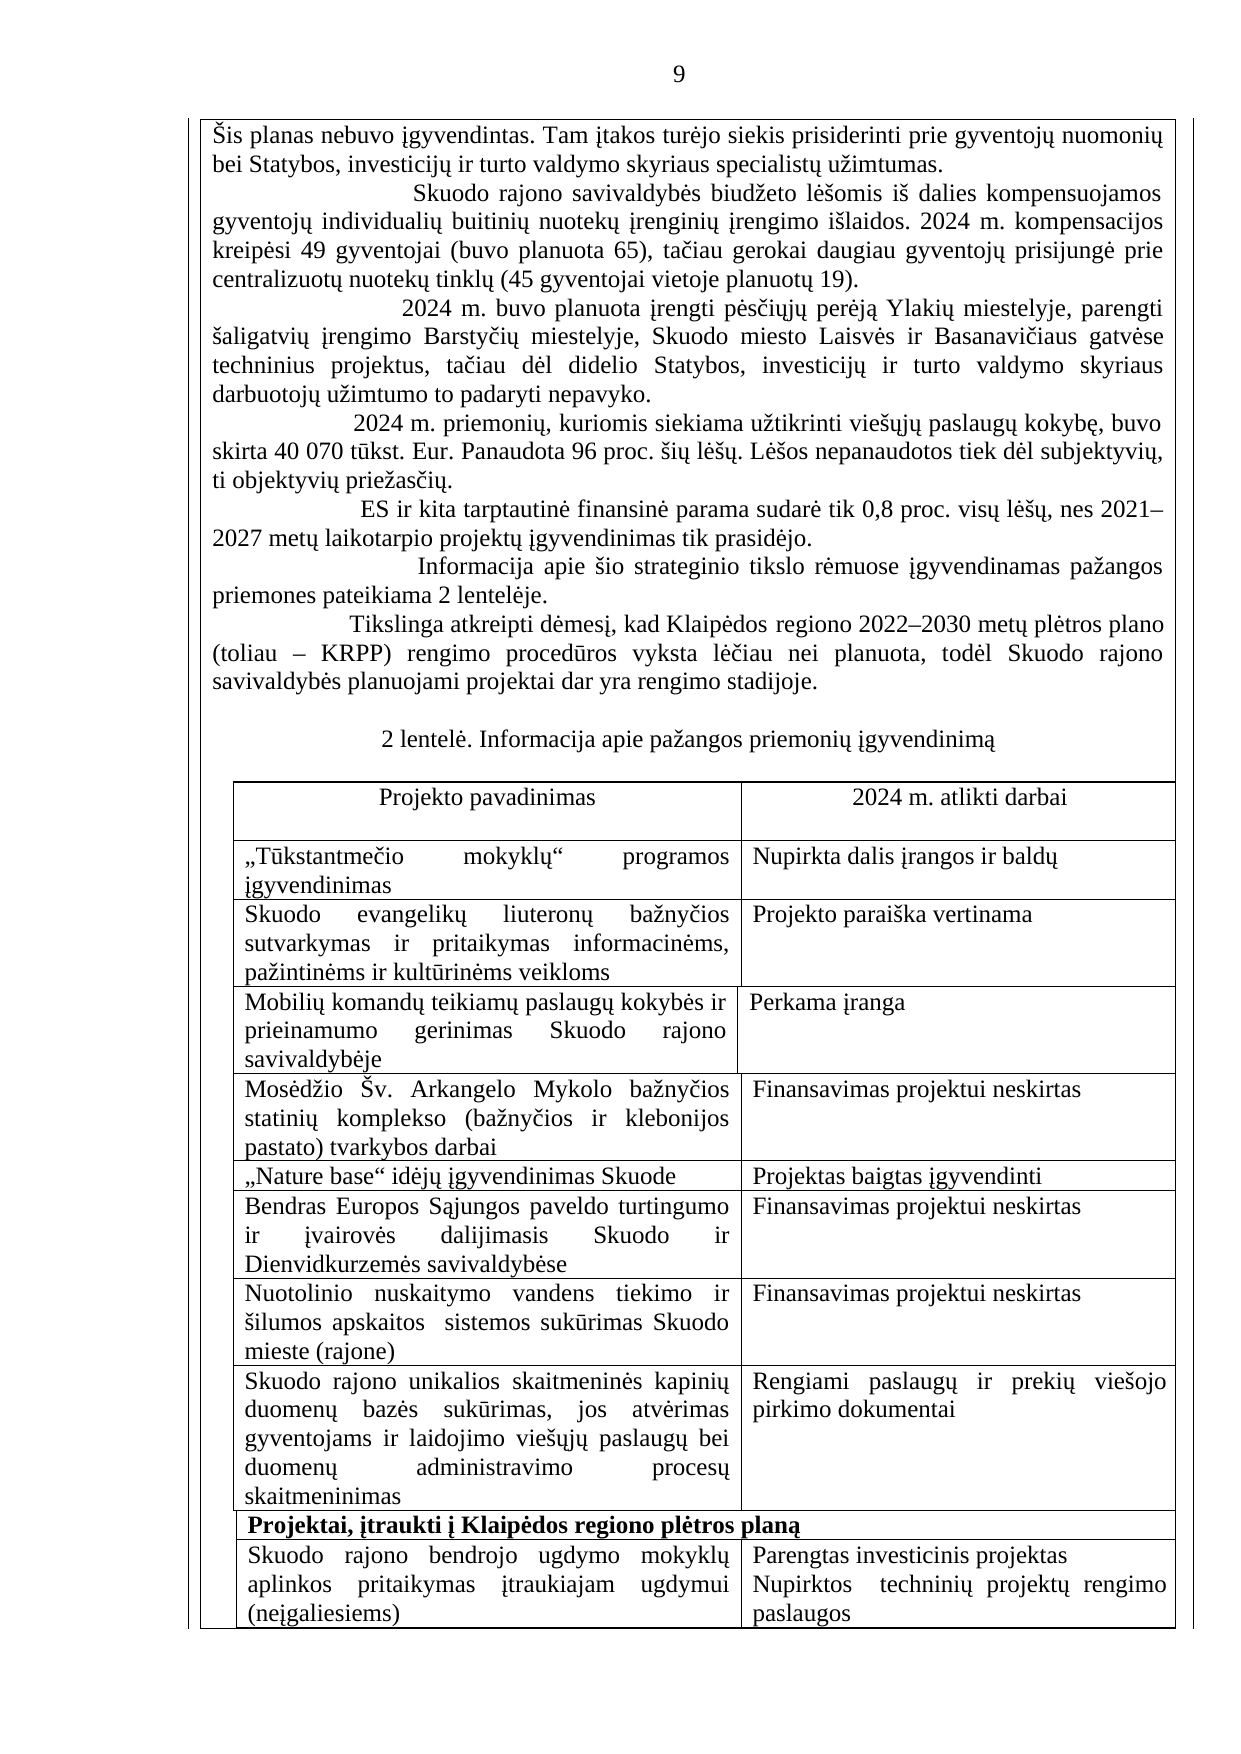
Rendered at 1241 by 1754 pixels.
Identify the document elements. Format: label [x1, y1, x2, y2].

table_cell [189, 118, 1193, 1629]
